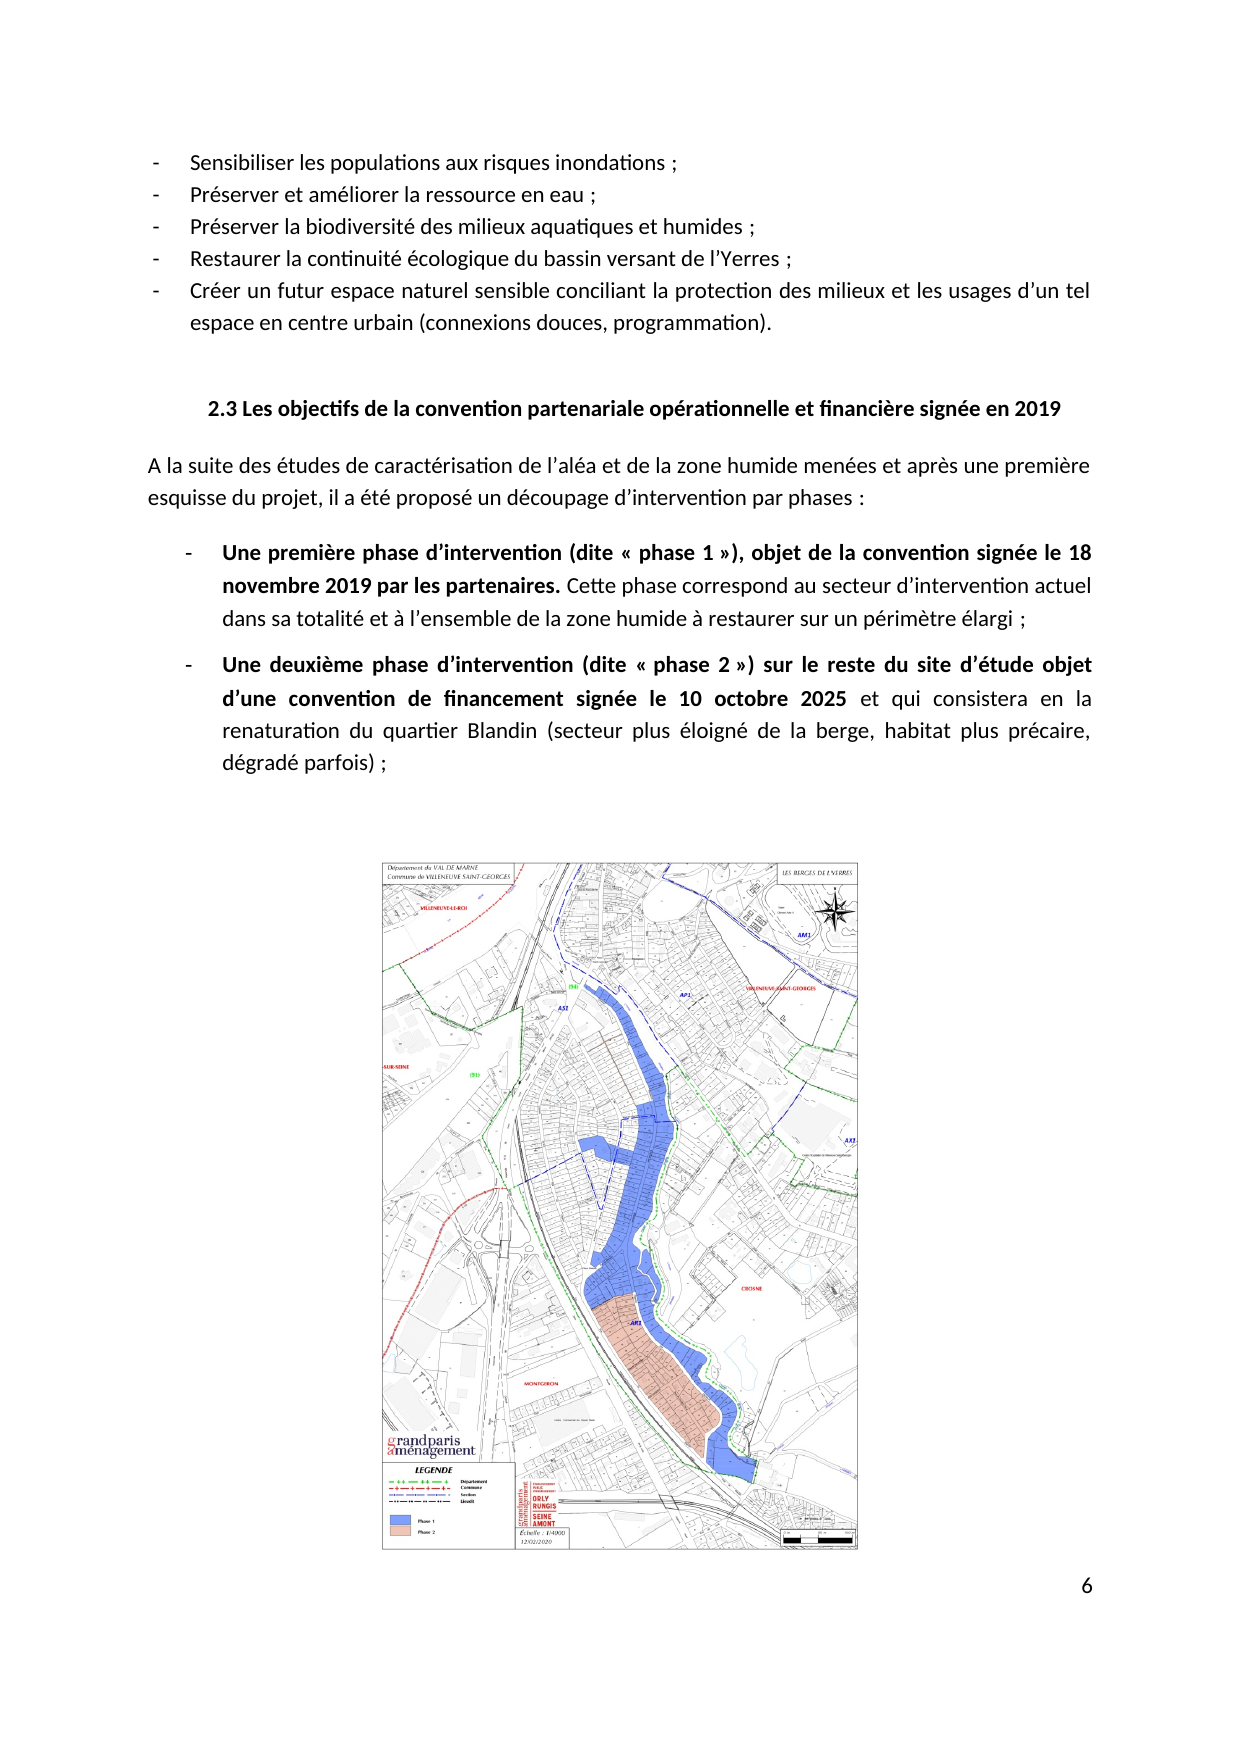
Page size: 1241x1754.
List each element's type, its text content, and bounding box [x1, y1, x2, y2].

list Restaurer la continuité écologique du bassin versant de l’Yerres ; [152, 244, 1093, 272]
list Une première phase d’intervention (dite « phase 1 »), objet de la convention signée le 18 novembre 2019 par les partenaires. Cette phase correspond au secteur d’intervention actuel dans sa totalité et à l’ensemble de la zone humide à restaurer sur un périmètre élargi ; [185, 536, 1093, 632]
list Sensibiliser les populations aux risques inondations ; [152, 148, 1093, 176]
list Une deuxième phase d’intervention (dite « phase 2 ») sur le reste du site d’étude objet d’une convention de financement signée le 10 octobre 2025 et qui consistera en la renaturation du quartier Blandin (secteur plus éloigné de la berge, habitat plus précaire, dégradé parfois) ; [185, 648, 1093, 776]
list Préserver la biodiversité des milieux aquatiques et humides ; [152, 212, 1093, 240]
list Créer un futur espace naturel sensible conciliant la protection des milieux et les usages d’un tel espace en centre urbain (connexions douces, programmation). [152, 276, 1093, 337]
subtitle 2.3 Les objectifs de la convention partenariale opérationnelle et financière signée en 2019 [208, 394, 1093, 422]
text A la suite des études de caractérisation de l’aléa et de la zone humide menées et après une première esquisse du projet, il a été proposé un découpage d’intervention par phases : [148, 451, 1093, 511]
picture [365, 846, 875, 1566]
list Préserver et améliorer la ressource en eau ; [152, 180, 1093, 208]
